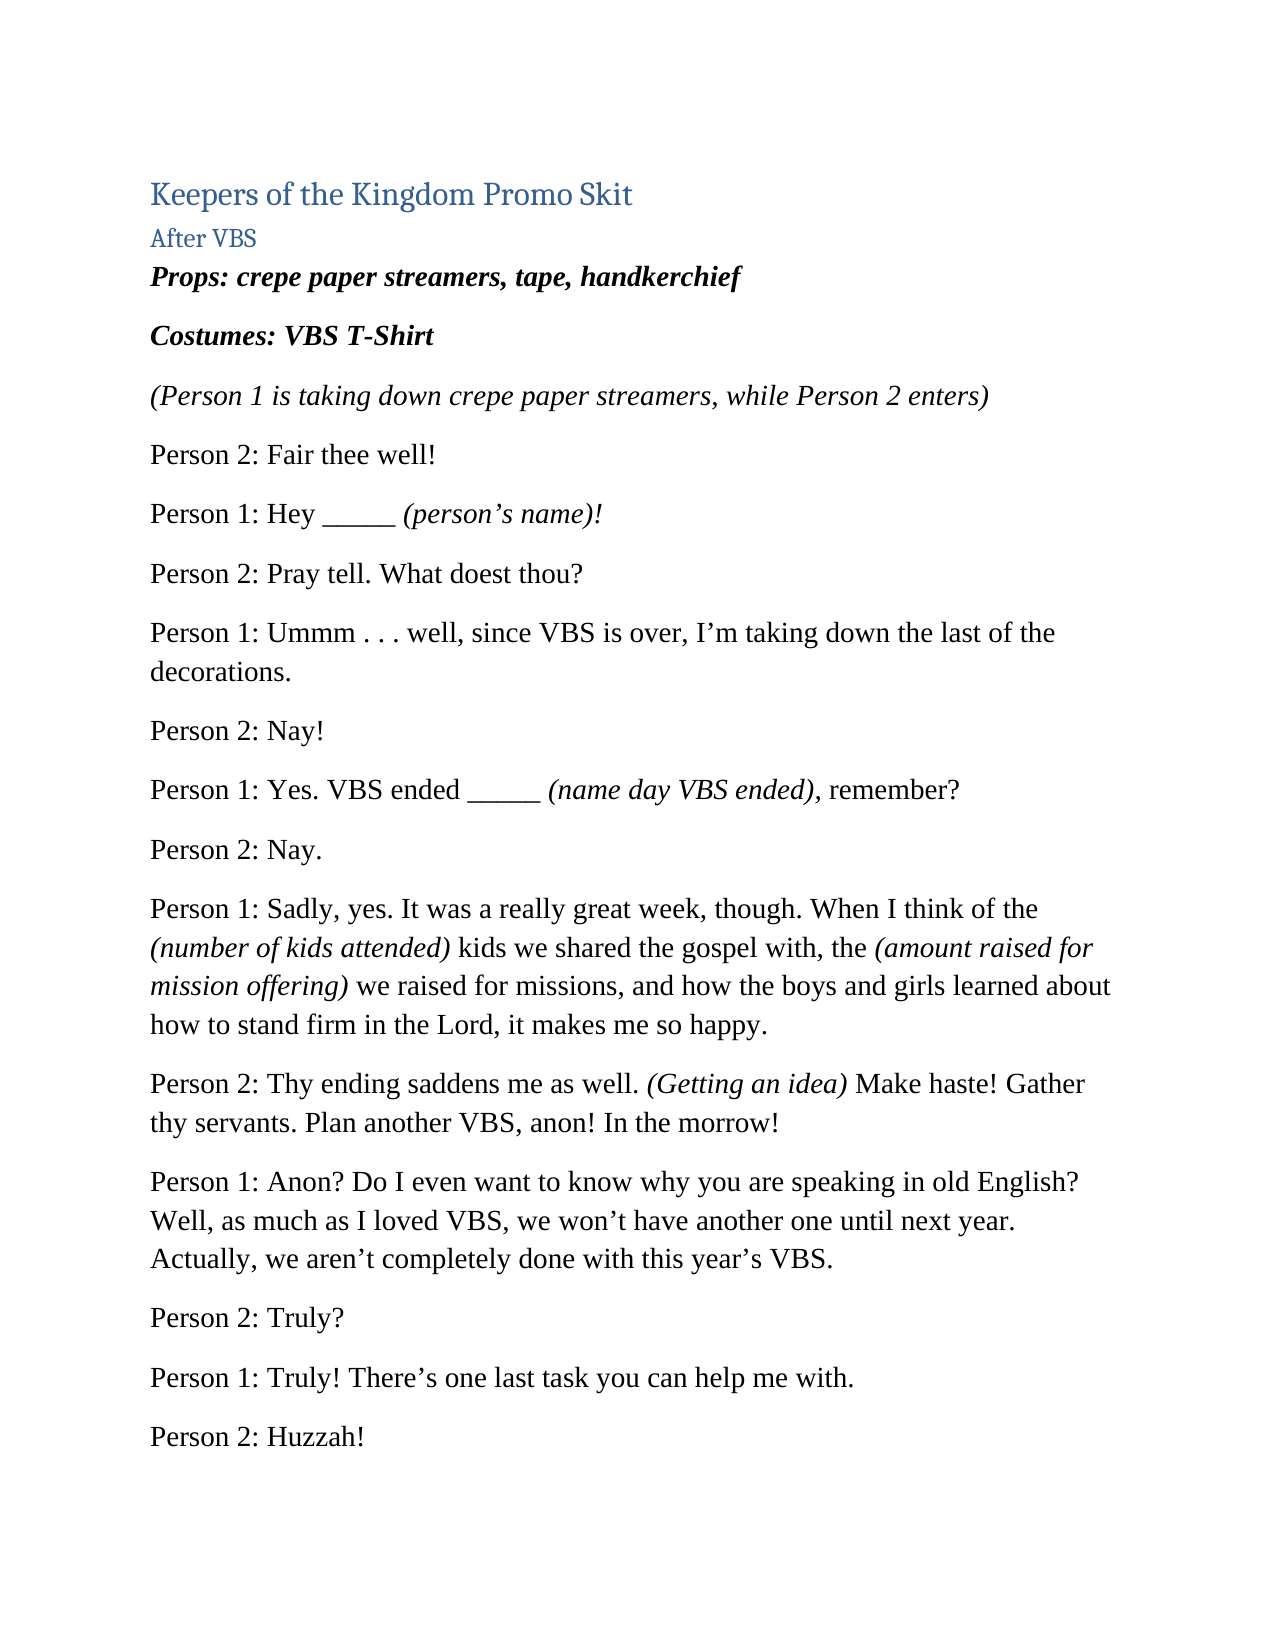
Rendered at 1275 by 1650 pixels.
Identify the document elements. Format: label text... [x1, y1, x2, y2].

text Props: crepe paper streamers, tape, handkerchief [150, 259, 1125, 292]
text Person 2: Nay! [150, 713, 1125, 747]
text Person 1: Yes. VBS ended _____ (name day VBS ended), remember? [150, 772, 1125, 806]
text Person 2: Nay. [150, 832, 1125, 865]
text Person 1: Hey _____ (person’s name)! [150, 496, 1125, 530]
subtitle Keepers of the Kingdom Promo Skit [150, 175, 1125, 213]
text (Person 1 is taking down crepe paper streamers, while Person 2 enters) [150, 378, 1125, 411]
subtitle After VBS [150, 223, 1125, 254]
text Person 2: Fair thee well! [150, 437, 1125, 471]
text Person 1: Anon? Do I even want to know why you are speaking in old English? Well, as much as I loved VBS, we won’t have another one until next year. Actually, we aren’t completely done with this year’s VBS. [150, 1164, 1125, 1275]
text Person 1: Truly! There’s one last task you can help me with. [150, 1360, 1125, 1393]
text Costumes: VBS T-Shirt [150, 318, 1125, 352]
text Person 2: Pray tell. What doest thou? [150, 556, 1125, 589]
text Person 1: Ummm . . . well, since VBS is over, I’m taking down the last of the decorations. [150, 615, 1125, 687]
text Person 2: Huzzah! [150, 1419, 1125, 1453]
text Person 2: Thy ending saddens me as well. (Getting an idea) Make haste! Gather thy servants. Plan another VBS, anon! In the morrow! [150, 1066, 1125, 1138]
text Person 2: Truly? [150, 1301, 1125, 1334]
text Person 1: Sadly, yes. It was a really great week, though. When I think of the (number of kids attended) kids we shared the gospel with, the (amount raised for mission offering) we raised for missions, and how the boys and girls learned about how to stand firm in the Lord, it makes me so happy. [150, 891, 1125, 1040]
